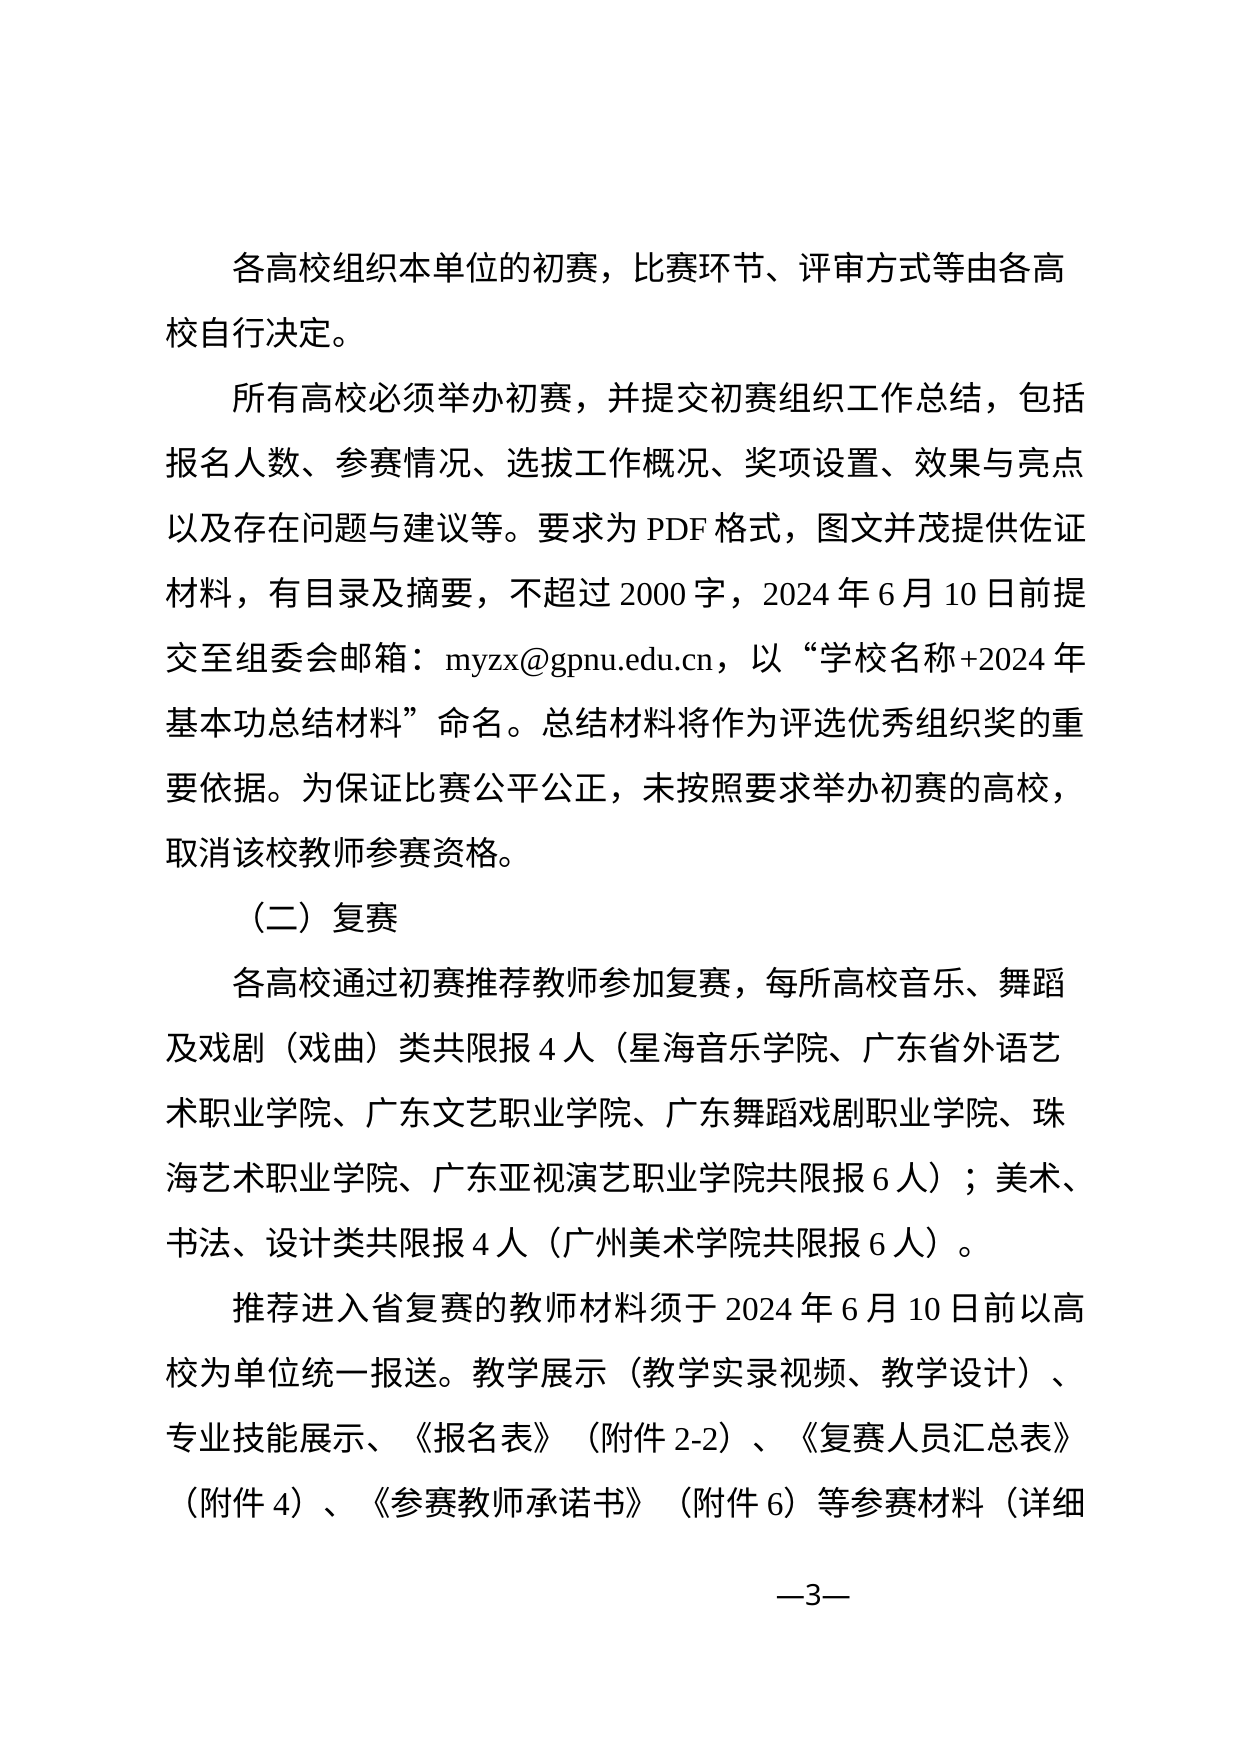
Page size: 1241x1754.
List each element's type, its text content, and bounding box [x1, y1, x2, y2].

text 各高校组织本单位的初赛，比赛环节、评审方式等由各高校自行决定。 [165, 233, 1087, 363]
text （二）复赛 [165, 883, 1087, 948]
text 所有高校必须举办初赛，并提交初赛组织工作总结，包括报名人数、参赛情况、选拔工作概况、奖项设置、效果与亮点以及存在问题与建议等。要求为PDF格式，图文并茂提供佐证材料，有目录及摘要，不超过2000字，2024年6月10日前提交至组委会邮箱：myzx@gpnu.edu.cn，以“学校名称+2024年基本功总结材料”命名。总结材料将作为评选优秀组织奖的重要依据。为保证比赛公平公正，未按照要求举办初赛的高校，取消该校教师参赛资格。 [165, 363, 1087, 883]
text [165, 1273, 1087, 1533]
text 各高校通过初赛推荐教师参加复赛，每所高校音乐、舞蹈及戏剧（戏曲）类共限报4人（星海音乐学院、广东省外语艺术职业学院、广东文艺职业学院、广东舞蹈戏剧职业学院、珠海艺术职业学院、广东亚视演艺职业学院共限报6人）；美术、书法、设计类共限报4人（广州美术学院共限报6人）。 [165, 948, 1087, 1273]
